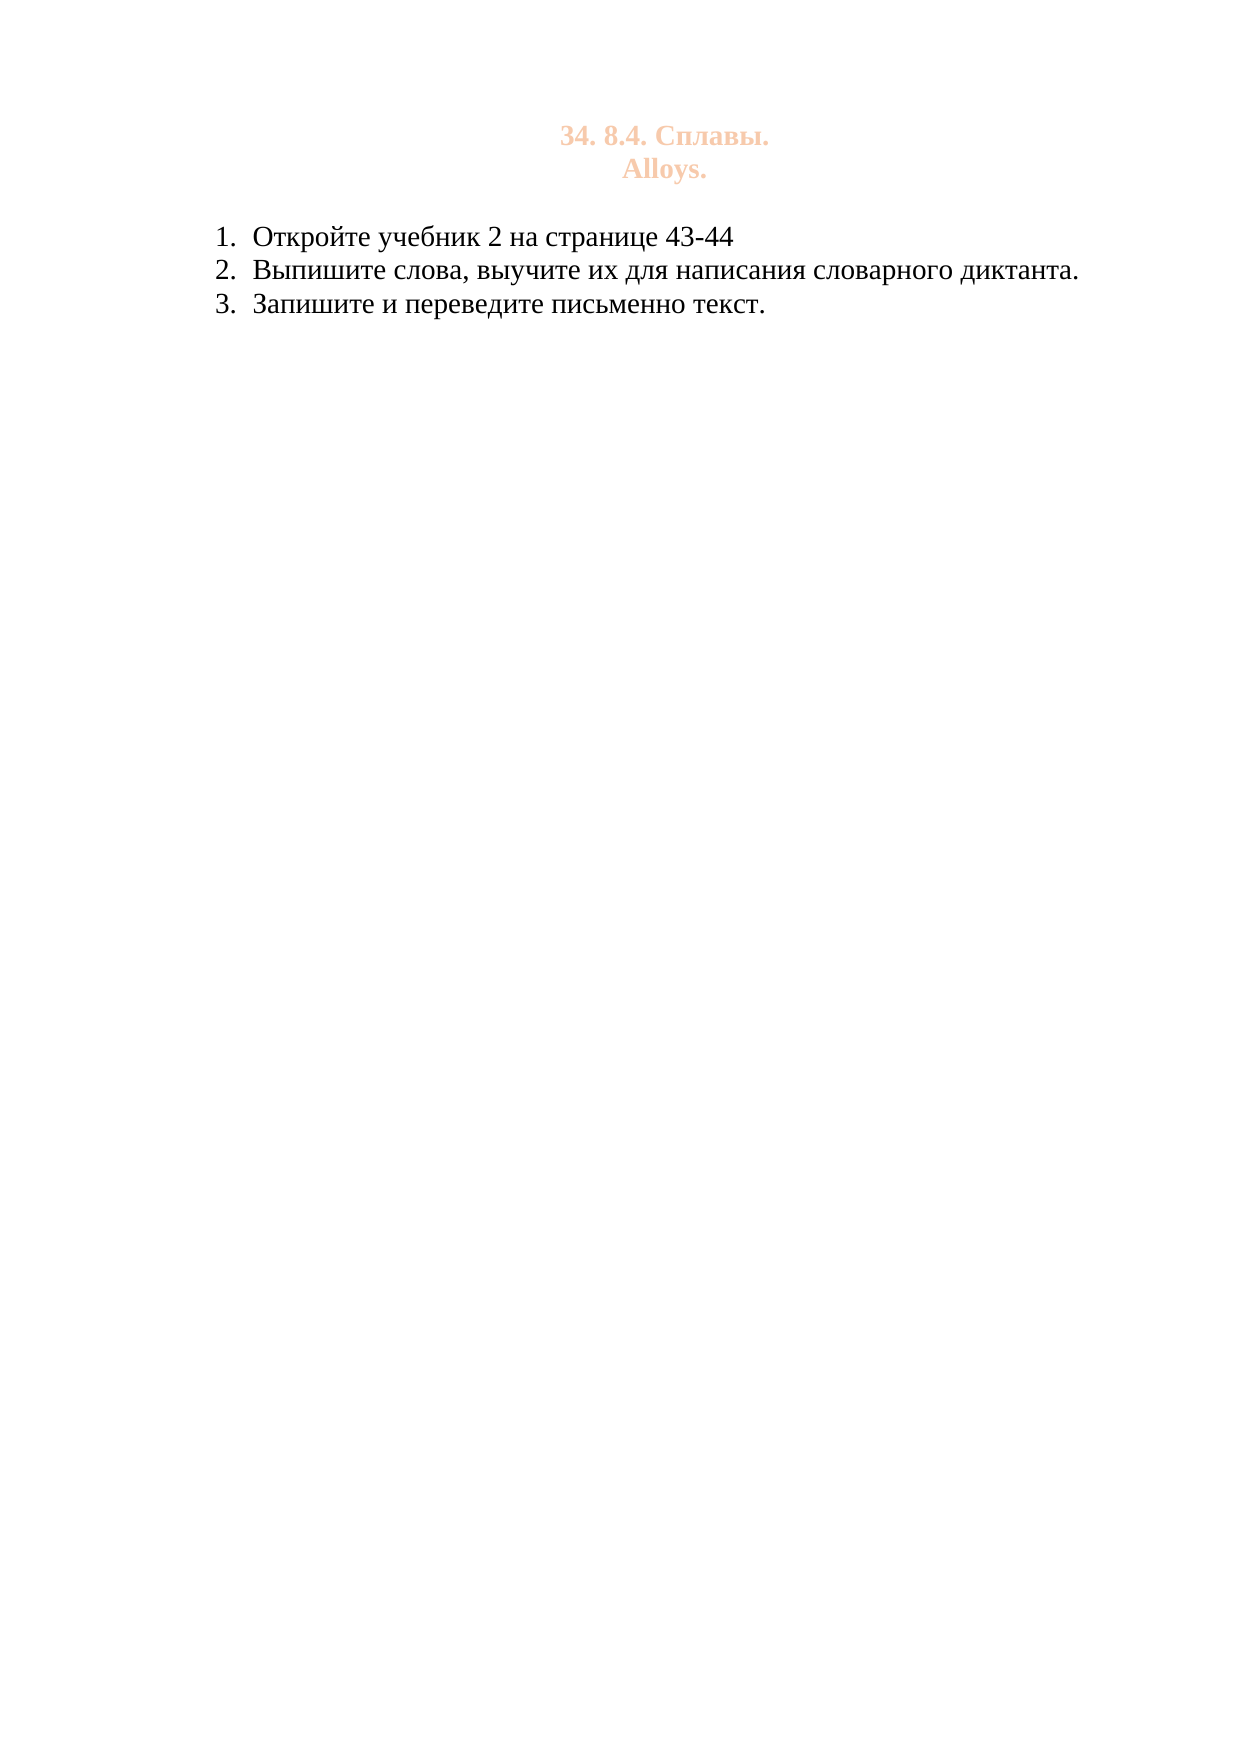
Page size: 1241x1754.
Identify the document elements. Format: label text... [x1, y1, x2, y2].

text 34. 8.4. Сплавы. [177, 118, 1152, 152]
text Alloys. [177, 152, 1152, 185]
list Откройте учебник 2 на странице 43-44 [215, 219, 1152, 252]
list Выпишите слова, выучите их для написания словарного диктанта. [215, 252, 1152, 286]
list Запишите и переведите письменно текст. [215, 286, 1152, 319]
